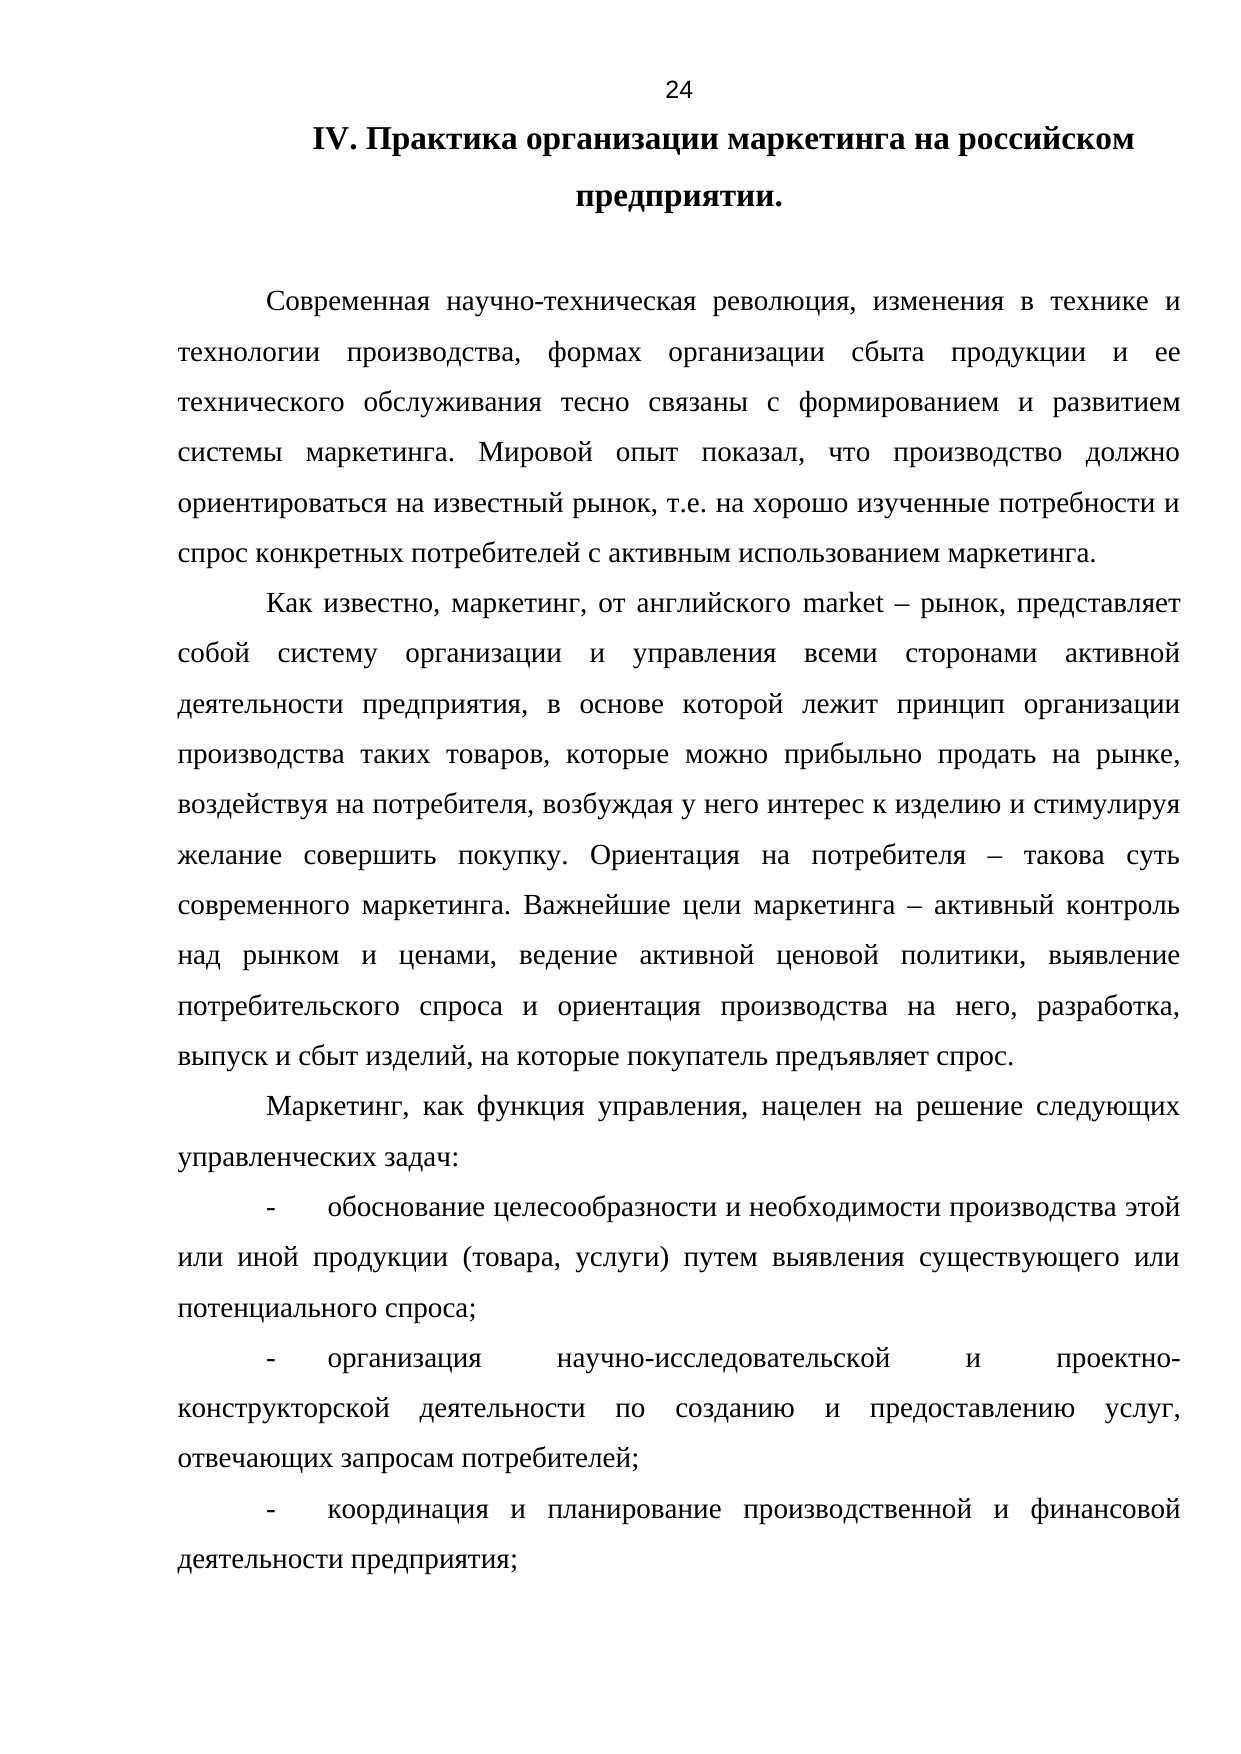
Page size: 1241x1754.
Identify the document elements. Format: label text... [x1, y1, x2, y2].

list обоснование целесообразности и необходимости производства этой или иной продукции (товара, услуги) путем выявления существующего или потенциального спроса; [177, 1189, 1181, 1323]
text IV. Практика организации маркетинга на российском предприятии. [177, 118, 1181, 214]
list организация научно-исследовательской и проектно-конструкторской деятельности по созданию и предоставлению услуг, отвечающих запросам потребителей; [177, 1340, 1181, 1474]
text Современная научно-техническая революция, изменения в технике и технологии производства, формах организации сбыта продукции и ее технического обслуживания тесно связаны с формированием и развитием системы маркетинга. Мировой опыт показал, что производство должно ориентироваться на известный рынок, т.е. на хорошо изученные потребности и спрос конкретных потребителей с активным использованием маркетинга. [177, 283, 1181, 568]
text Маркетинг, как функция управления, нацелен на решение следующих управленческих задач: [177, 1088, 1181, 1172]
list координация и планирование производственной и финансовой деятельности предприятия; [177, 1491, 1181, 1575]
text Как известно, маркетинг, от английского market – рынок, представляет собой систему организации и управления всеми сторонами активной деятельности предприятия, в основе которой лежит принцип организации производства таких товаров, которые можно прибыльно продать на рынке, воздействуя на потребителя, возбуждая у него интерес к изделию и стимулируя желание совершить покупку. Ориентация на потребителя – такова суть современного маркетинга. Важнейшие цели маркетинга – активный контроль над рынком и ценами, ведение активной ценовой политики, выявление потребительского спроса и ориентация производства на него, разработка, выпуск и сбыт изделий, на которые покупатель предъявляет спрос. [177, 585, 1181, 1072]
